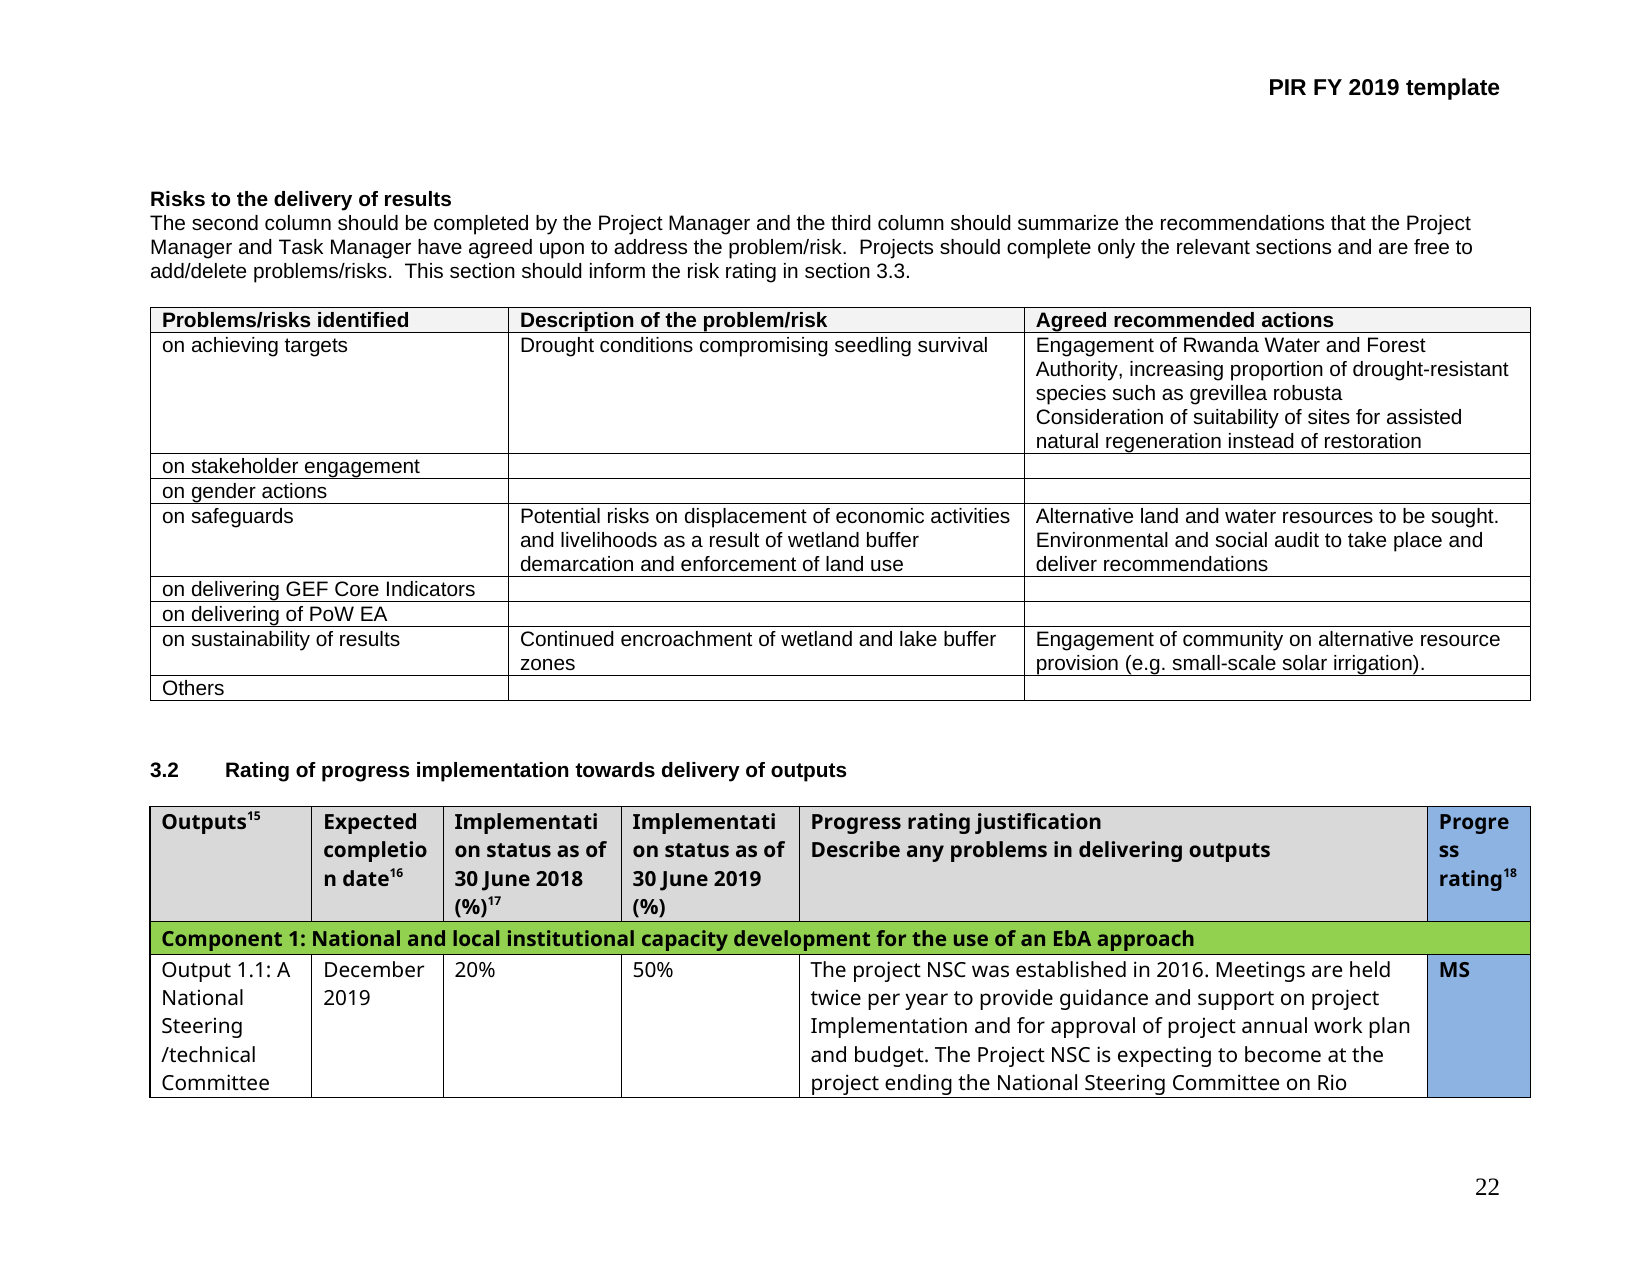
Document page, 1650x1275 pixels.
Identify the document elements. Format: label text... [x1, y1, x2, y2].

table_cell [509, 676, 1024, 700]
table_header Outputs [151, 807, 311, 921]
table_cell MS [1428, 955, 1530, 1097]
table_cell [509, 602, 1024, 626]
table_cell on gender actions [151, 479, 508, 503]
table_cell [1025, 577, 1530, 601]
table_cell on stakeholder engagement [151, 454, 508, 478]
table_header Implementation status as of 30 June 2019 (%) [622, 807, 799, 921]
table_cell Potential risks on displacement of economic activities and livelihoods as a result of wetland buffer demarcation and enforcement of land use [509, 504, 1024, 576]
table_cell on safeguards [151, 504, 508, 576]
table_cell Alternative land and water resources to be sought. Environmental and social audit to take place and deliver recommendations [1025, 504, 1530, 576]
table_cell 50% [622, 955, 799, 1097]
table_cell [509, 577, 1024, 601]
text Risks to the delivery of results [150, 187, 1500, 211]
table_cell [509, 479, 1024, 503]
table_header Progress rating [1428, 807, 1530, 921]
text The second column should be completed by the Project Manager and the third column should summarize the recommendations that the Project Manager and Task Manager have agreed upon to address the problem/risk. Projects should complete only the relevant sections and are free to add/delete problems/risks. This section should inform the risk rating in section 3.3. [150, 211, 1500, 283]
table_cell 20% [444, 955, 621, 1097]
table_cell [1025, 479, 1530, 503]
table_cell Engagement of Rwanda Water and Forest Authority, increasing proportion of drought-resistant species such as grevillea robusta Consideration of suitability of sites for assisted natural regeneration instead of restoration [1025, 333, 1530, 453]
table_cell Component 1: National and local institutional capacity development for the use of an EbA approach [151, 922, 1530, 954]
table_cell [1025, 676, 1530, 700]
table_cell on sustainability of results [151, 627, 508, 675]
table_cell Continued encroachment of wetland and lake buffer zones [509, 627, 1024, 675]
table_cell Drought conditions compromising seedling survival [509, 333, 1024, 453]
table_header Progress rating justification Describe any problems in delivering outputs [800, 807, 1427, 921]
table_cell Output 1.1: A National Steering /technical Committee (NSC) mobilized as a platform to promote large-scale EbA programmes in Rwanda. [151, 955, 311, 1097]
table_cell on achieving targets [151, 333, 508, 453]
table_header Problems/risks identified [151, 308, 508, 332]
table_cell [1025, 602, 1530, 626]
table_cell [509, 454, 1024, 478]
table_cell [1025, 454, 1530, 478]
table_header Agreed recommended actions [1025, 308, 1530, 332]
table_cell Engagement of community on alternative resource provision (e.g. small-scale solar irrigation). [1025, 627, 1530, 675]
table_cell on delivering of PoW EA [151, 602, 508, 626]
table_cell on delivering GEF Core Indicators [151, 577, 508, 601]
table_cell December 2019 [312, 955, 443, 1097]
table_header Description of the problem/risk [509, 308, 1024, 332]
table_header Expected completion date [312, 807, 443, 921]
table_header Implementation status as of 30 June 2018 (%) [444, 807, 621, 921]
text 3.2 Rating of progress implementation towards delivery of outputs [150, 758, 1500, 782]
table_cell Others [151, 676, 508, 700]
